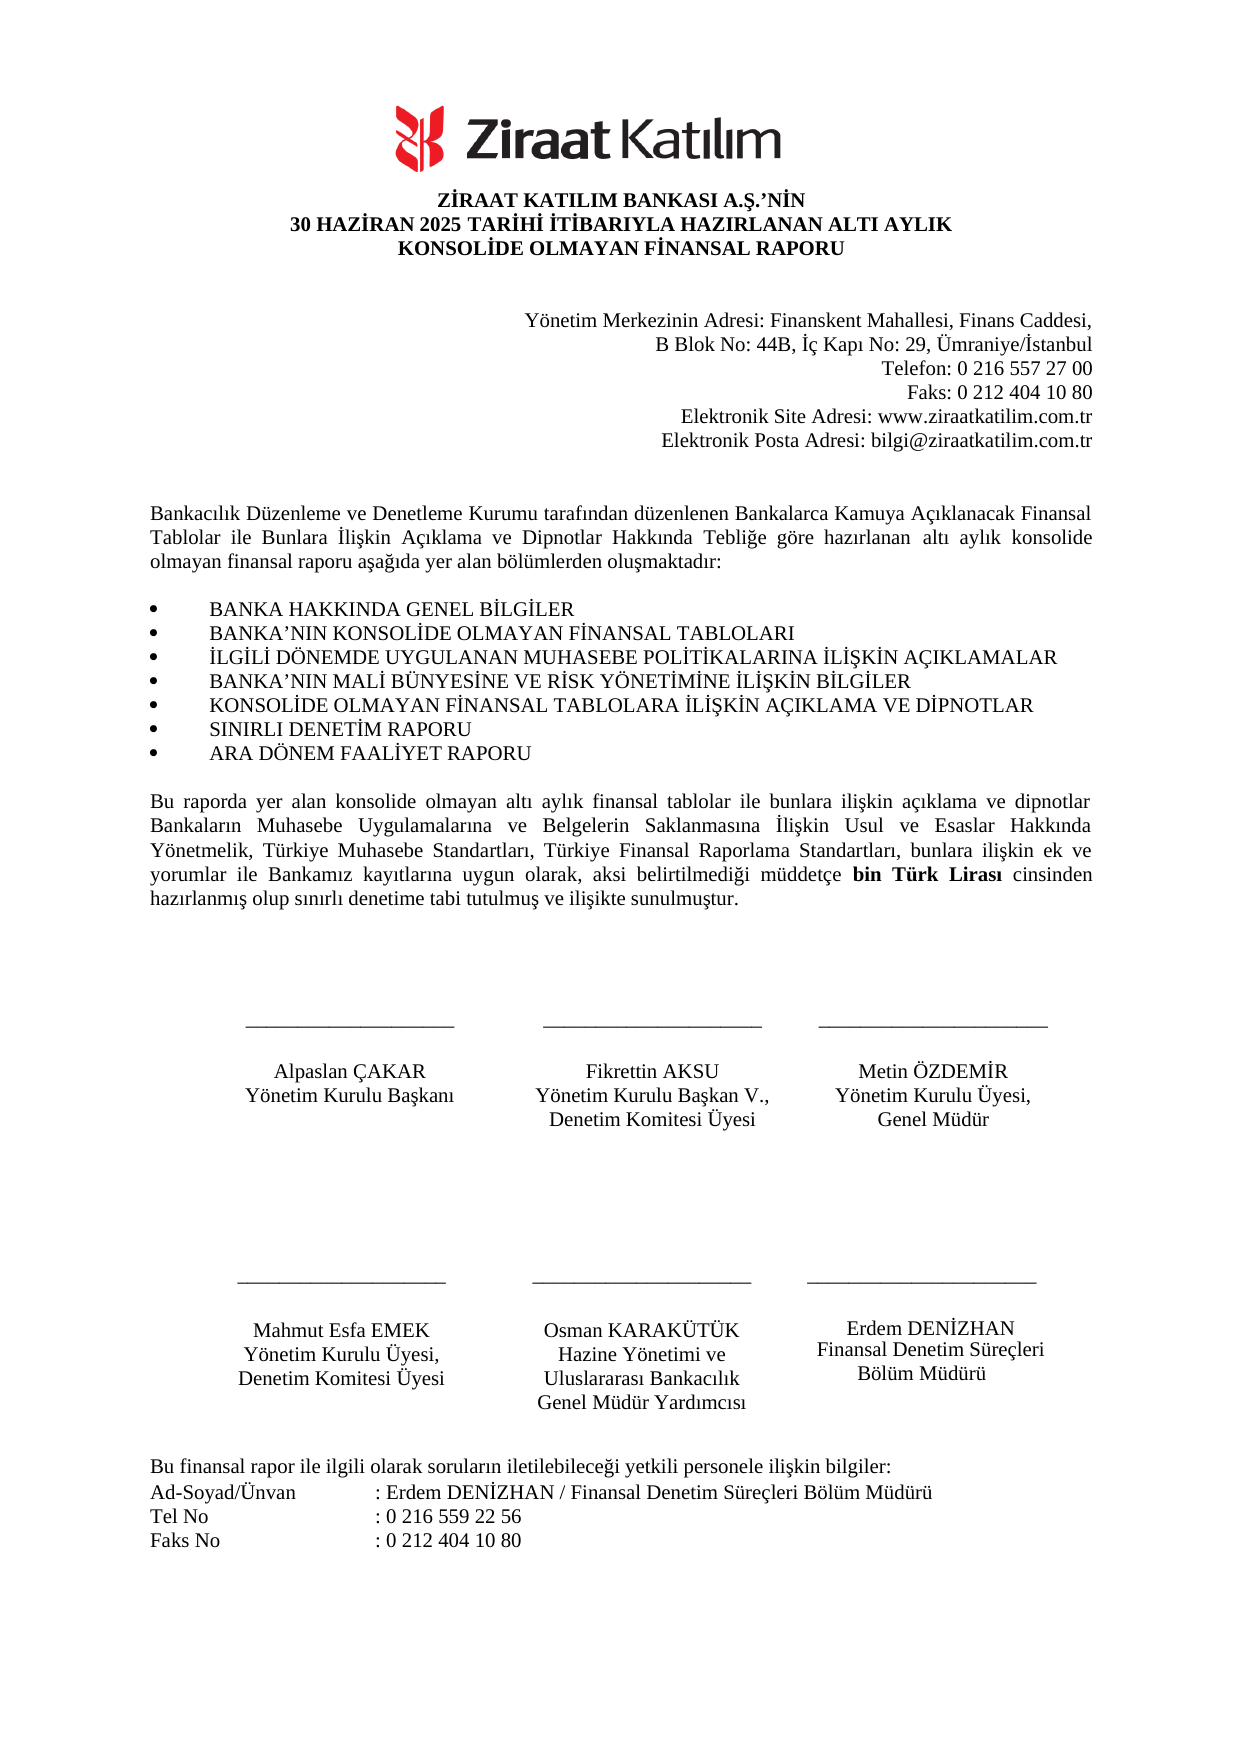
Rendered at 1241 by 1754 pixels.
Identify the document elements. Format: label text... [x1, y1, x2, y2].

table_header _____________________ [504, 1262, 780, 1318]
table_header ____________________ [179, 1262, 504, 1318]
text Telefon: 0 216 557 27 00 [150, 356, 1092, 380]
text Ad-Soyad/Ünvan : Erdem DENİZHAN / Finansal Denetim Süreçleri Bölüm Müdürü [150, 1480, 1092, 1504]
text Elektronik Posta Adresi: bilgi@ziraatkatilim.com.tr [150, 428, 1092, 452]
text Faks No : 0 212 404 10 80 [150, 1528, 1092, 1552]
text Bu finansal rapor ile ilgili olarak soruların iletilebileceği yetkili personele ilişkin bilgiler: [150, 1454, 1092, 1478]
list BANKA HAKKINDA GENEL BİLGİLER [150, 597, 1092, 621]
text Yönetim Merkezinin Adresi: Finanskent Mahallesi, Finans Caddesi, [150, 308, 1092, 332]
text Bankacılık Düzenleme ve Denetleme Kurumu tarafından düzenlenen Bankalarca Kamuya Açıklanacak Finansal Tablolar ile Bunlara İlişkin Açıklama ve Dipnotlar Hakkında Tebliğe göre hazırlanan altı aylık konsolide olmayan finansal raporu aşağıda yer alan bölümlerden oluşmaktadır: [150, 501, 1092, 573]
list İLGİLİ DÖNEMDE UYGULANAN MUHASEBE POLİTİKALARINA İLİŞKİN AÇIKLAMALAR [150, 645, 1092, 669]
text Elektronik Site Adresi: www.ziraatkatilim.com.tr [150, 404, 1092, 428]
picture [386, 97, 787, 188]
table_cell Osman KARAKÜTÜK Hazine Yönetimi ve Uluslararası Bankacılık Genel Müdür Yardımcısı [504, 1318, 780, 1430]
text ZİRAAT KATILIM BANKASI A.Ş.’NİN [150, 188, 1092, 212]
list BANKA’NIN KONSOLİDE OLMAYAN FİNANSAL TABLOLARI [150, 621, 1092, 645]
list SINIRLI DENETİM RAPORU [150, 717, 1092, 741]
text B Blok No: 44B, İç Kapı No: 29, Ümraniye/İstanbul [150, 332, 1092, 356]
table_cell Alpaslan ÇAKAR Yönetim Kurulu Başkanı [178, 1059, 503, 1166]
table_header ______________________ [780, 1262, 1063, 1318]
text KONSOLİDE OLMAYAN FİNANSAL RAPORU [150, 236, 1092, 260]
list BANKA’NIN MALİ BÜNYESİNE VE RİSK YÖNETİMİNE İLİŞKİN BİLGİLER [150, 669, 1092, 693]
text Bu raporda yer alan konsolide olmayan altı aylık finansal tablolar ile bunlara ilişkin açıklama ve dipnotlar Bankaların Muhasebe Uygulamalarına ve Belgelerin Saklanmasına İlişkin Usul ve Esaslar Hakkında Yönetmelik, Türkiye Muhasebe Standartları, Türkiye Finansal Raporlama Standartları, bunlara ilişkin ek ve yorumlar ile Bankamız kayıtlarına uygun olarak, aksi belirtilmediği müddetçe bin Türk Lirası cinsinden hazırlanmış olup sınırlı denetime tabi tutulmuş ve ilişikte sunulmuştur. [150, 789, 1092, 910]
table_header ______________________ [784, 1006, 1064, 1059]
table_header ____________________ [178, 1006, 503, 1059]
table_header _____________________ [503, 1006, 784, 1059]
table_cell Metin ÖZDEMİR Yönetim Kurulu Üyesi, Genel Müdür [784, 1059, 1064, 1166]
table_cell Mahmut Esfa EMEK Yönetim Kurulu Üyesi, Denetim Komitesi Üyesi [179, 1318, 504, 1430]
list KONSOLİDE OLMAYAN FİNANSAL TABLOLARA İLİŞKİN AÇIKLAMA VE DİPNOTLAR [150, 693, 1092, 717]
text 30 HAZİRAN 2025 TARİHİ İTİBARIYLA HAZIRLANAN ALTI AYLIK [150, 212, 1092, 236]
table_cell Fikrettin AKSU Yönetim Kurulu Başkan V., Denetim Komitesi Üyesi [503, 1059, 784, 1166]
text Faks: 0 212 404 10 80 [150, 380, 1092, 404]
text Tel No : 0 216 559 22 56 [150, 1504, 1092, 1528]
list ARA DÖNEM FAALİYET RAPORU [150, 741, 1092, 765]
table_cell Erdem DENİZHAN Finansal Denetim Süreçleri Bölüm Müdürü [780, 1318, 1063, 1430]
